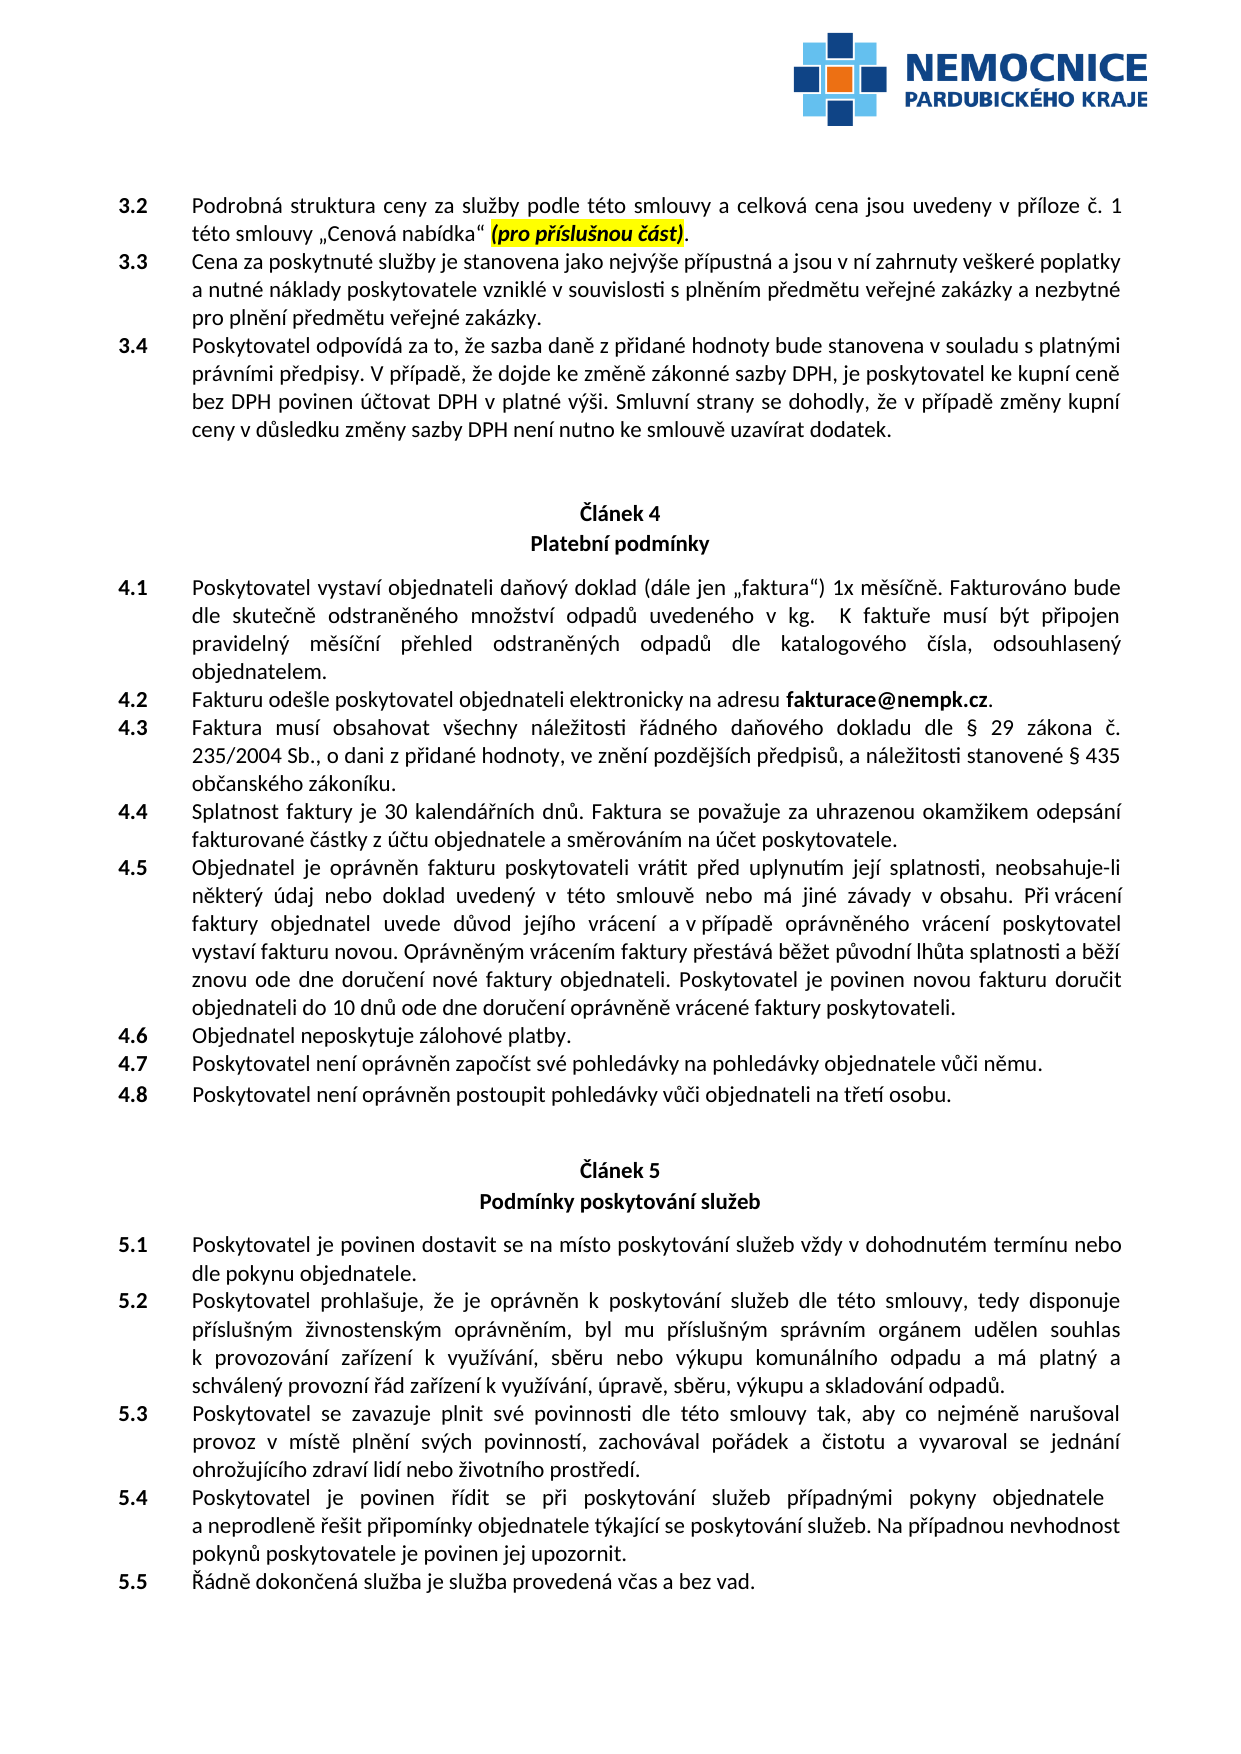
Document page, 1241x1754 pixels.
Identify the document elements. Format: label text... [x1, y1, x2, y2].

text 3.3 Cena za poskytnuté služby je stanovena jako nejvýše přípustná a jsou v ní zahrnuty veškeré poplatky a nutné náklady poskytovatele vzniklé v souvislosti s plněním předmětu veřejné zakázky a nezbytné pro plnění předmětu veřejné zakázky. [118, 247, 1122, 331]
text 5.4 Poskytovatel je povinen řídit se při poskytování služeb případnými pokyny objednatele a neprodleně řešit připomínky objednatele týkající se poskytování služeb. Na případnou nevhodnost pokynů poskytovatele je povinen jej upozornit. [118, 1483, 1122, 1567]
text Podmínky poskytování služeb [118, 1187, 1122, 1215]
text 4.5 Objednatel je oprávněn fakturu poskytovateli vrátit před uplynutím její splatnosti, neobsahuje-li některý údaj nebo doklad uvedený v této smlouvě nebo má jiné závady v obsahu. Při vrácení faktury objednatel uvede důvod jejího vrácení a v případě oprávněného vrácení poskytovatel vystaví fakturu novou. Oprávněným vrácením faktury přestává běžet původní lhůta splatnosti a běží znovu ode dne doručení nové faktury objednateli. Poskytovatel je povinen novou fakturu doručit objednateli do 10 dnů ode dne doručení oprávněně vrácené faktury poskytovateli. [118, 853, 1122, 1021]
text 3.2 Podrobná struktura ceny za služby podle této smlouvy a celková cena jsou uvedeny v příloze č. 1 této smlouvy „Cenová nabídka“ (pro příslušnou část). [118, 191, 1122, 247]
text 3.4 Poskytovatel odpovídá za to, že sazba daně z přidané hodnoty bude stanovena v souladu s platnými právními předpisy. V případě, že dojde ke změně zákonné sazby DPH, je poskytovatel ke kupní ceně bez DPH povinen účtovat DPH v platné výši. Smluvní strany se dohodly, že v případě změny kupní ceny v důsledku změny sazby DPH není nutno ke smlouvě uzavírat dodatek. [118, 331, 1122, 443]
text 4.8 Poskytovatel není oprávněn postoupit pohledávky vůči objednateli na třetí osobu. [118, 1080, 1122, 1108]
text 4.2 Fakturu odešle poskytovatel objednateli elektronicky na adresu fakturace@nempk.cz. [118, 685, 1122, 713]
picture [792, 31, 1148, 127]
text 4.3 Faktura musí obsahovat všechny náležitosti řádného daňového dokladu dle § 29 zákona č. 235/2004 Sb., o dani z přidané hodnoty, ve znění pozdějších předpisů, a náležitosti stanovené § 435 občanského zákoníku. [118, 713, 1122, 797]
text 4.6 Objednatel neposkytuje zálohové platby. [118, 1021, 1122, 1049]
text 5.3 Poskytovatel se zavazuje plnit své povinnosti dle této smlouvy tak, aby co nejméně narušoval provoz v místě plnění svých povinností, zachovával pořádek a čistotu a vyvaroval se jednání ohrožujícího zdraví lidí nebo životního prostředí. [118, 1399, 1122, 1483]
text 5.2 Poskytovatel prohlašuje, že je oprávněn k poskytování služeb dle této smlouvy, tedy disponuje příslušným živnostenským oprávněním, byl mu příslušným správním orgánem udělen souhlas k provozování zařízení k využívání, sběru nebo výkupu komunálního odpadu a má platný a schválený provozní řád zařízení k využívání, úpravě, sběru, výkupu a skladování odpadů. [118, 1287, 1122, 1399]
text 5.1 Poskytovatel je povinen dostavit se na místo poskytování služeb vždy v dohodnutém termínu nebo dle pokynu objednatele. [118, 1231, 1122, 1287]
subtitle Článek 5 [118, 1157, 1122, 1185]
text Platební podmínky [118, 529, 1122, 558]
text 5.5 Řádně dokončená služba je služba provedená včas a bez vad. [118, 1567, 1122, 1595]
text 4.7 Poskytovatel není oprávněn započíst své pohledávky na pohledávky objednatele vůči němu. [118, 1049, 1122, 1077]
subtitle Článek 4 [118, 499, 1122, 527]
text 4.1 Poskytovatel vystaví objednateli daňový doklad (dále jen „faktura“) 1x měsíčně. Fakturováno bude dle skutečně odstraněného množství odpadů uvedeného v kg. K faktuře musí být připojen pravidelný měsíční přehled odstraněných odpadů dle katalogového čísla, odsouhlasený objednatelem. [118, 573, 1122, 685]
text 4.4 Splatnost faktury je 30 kalendářních dnů. Faktura se považuje za uhrazenou okamžikem odepsání fakturované částky z účtu objednatele a směrováním na účet poskytovatele. [118, 797, 1122, 853]
